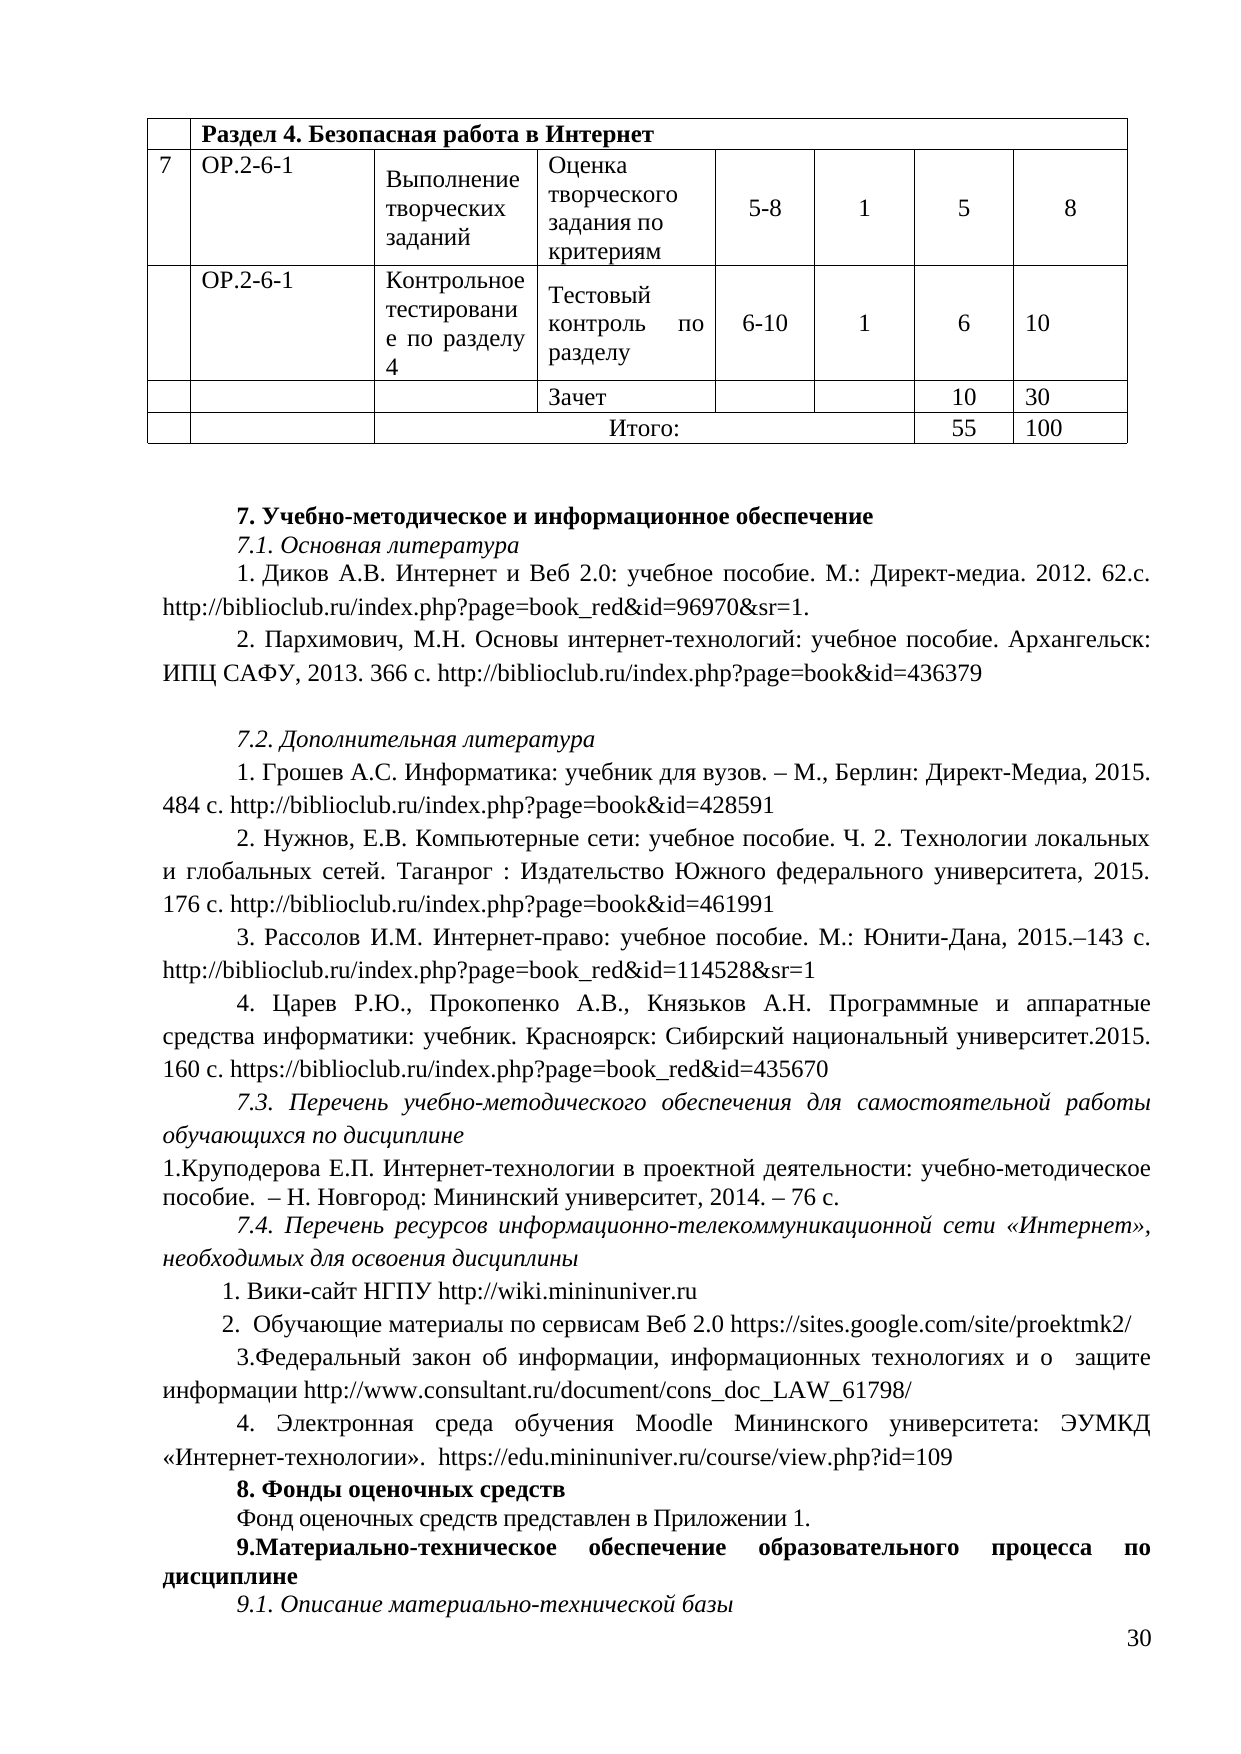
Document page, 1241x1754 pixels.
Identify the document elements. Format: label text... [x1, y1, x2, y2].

text 4. Электронная среда обучения Moodle Мининского университета: ЭУМКД «Интернет-технологии». https://edu.mininuniver.ru/course/view.php?id=109 [162, 1408, 1152, 1470]
table_cell 8 [1014, 150, 1127, 265]
text 9.Материально-техническое обеспечение образовательного процесса по дисциплине [162, 1532, 1152, 1589]
table_cell Тестовый контроль по разделу [538, 266, 715, 380]
table_cell 1 [815, 266, 914, 380]
text 7.2. Дополнительная литература [162, 724, 1152, 752]
table_cell [375, 381, 537, 412]
text 7.3. Перечень учебно-методического обеспечения для самостоятельной работы обучающихся по дисциплине [162, 1087, 1152, 1149]
table_cell ОР.2-6-1 [191, 150, 374, 265]
text 4. Царев Р.Ю., Прокопенко А.В., Князьков А.Н. Программные и аппаратные средства информатики: учебник. Красноярск: Сибирский национальный университет.2015. 160 с. https://biblioclub.ru/index.php?page=book_red&id=435670 [162, 988, 1152, 1083]
table_cell 5 [915, 150, 1013, 265]
table_cell [148, 119, 190, 149]
table_cell [148, 381, 190, 412]
text 8. Фонды оценочных средств [162, 1474, 1152, 1503]
table_cell Выполнение творческих заданий [375, 150, 537, 265]
text 2. Обучающие материалы по сервисам Веб 2.0 https://sites.google.com/site/proektmk2/ [162, 1309, 1152, 1338]
text Фонд оценочных средств представлен в Приложении 1. [162, 1503, 1152, 1532]
text 3.Федеральный закон об информации, информационных технологиях и о защите информации http://www.consultant.ru/document/cons_doc_LAW_61798/ [162, 1342, 1152, 1404]
table_cell [716, 381, 814, 412]
table_cell Раздел 4. Безопасная работа в Интернет [191, 119, 1127, 149]
text 3. Рассолов И.М. Интернет-право: учебное пособие. М.: Юнити-Дана, 2015.–143 с. http://biblioclub.ru/index.php?page=book_red&id=114528&sr=1 [162, 922, 1152, 983]
table_cell Зачет [538, 381, 715, 412]
table_cell 1 [815, 150, 914, 265]
table_cell [815, 381, 914, 412]
text 9.1. Описание материально-технической базы [162, 1589, 1152, 1618]
table_cell 100 [1014, 413, 1127, 443]
table_cell 5-8 [716, 150, 814, 265]
table_cell [191, 381, 374, 412]
table_cell [148, 413, 190, 443]
text 2. Нужнов, Е.В. Компьютерные сети: учебное пособие. Ч. 2. Технологии локальных и глобальных сетей. Таганрог : Издательство Южного федерального университета, 2015. 176 с. http://biblioclub.ru/index.php?page=book&id=461991 [162, 823, 1152, 917]
table_cell 10 [1014, 266, 1127, 380]
table_cell Контрольное тестирование по разделу 4 [375, 266, 537, 380]
table_cell [191, 413, 374, 443]
table_cell Оценка творческого задания по критериям [538, 150, 715, 265]
table_cell 30 [1014, 381, 1127, 412]
text 1. Диков А.В. Интернет и Веб 2.0: учебное пособие. М.: Директ-медиа. 2012. 62.с. http://biblioclub.ru/index.php?page=book_red&id=96970&sr=1. [162, 558, 1152, 620]
text 1. Грошев А.С. Информатика: учебник для вузов. – М., Берлин: Директ-Медиа, 2015. 484 с. http://biblioclub.ru/index.php?page=book&id=428591 [162, 757, 1152, 818]
text 1.Круподерова Е.П. Интернет-технологии в проектной деятельности: учебно-методическое пособие. – Н. Новгород: Мининский университет, 2014. – 76 с. [162, 1153, 1152, 1210]
text 1. Вики-сайт НГПУ http://wiki.mininuniver.ru [162, 1276, 1152, 1305]
table_cell 10 [915, 381, 1013, 412]
table_cell 55 [915, 413, 1013, 443]
text 7. Учебно-методическое и информационное обеспечение [162, 501, 1152, 530]
table_cell Итого: [375, 413, 914, 443]
table_cell ОР.2-6-1 [191, 266, 374, 380]
table_cell [148, 266, 190, 380]
text 7.4. Перечень ресурсов информационно-телекоммуникационной сети «Интернет», необходимых для освоения дисциплины [162, 1210, 1152, 1272]
text 7.1. Основная литература [162, 530, 1152, 558]
text 2. Пархимович, М.Н. Основы интернет-технологий: учебное пособие. Архангельск: ИПЦ САФУ, 2013. 366 с. http://biblioclub.ru/index.php?page=book&id=436379 [162, 624, 1152, 686]
table_cell 6 [915, 266, 1013, 380]
table_cell 6-10 [716, 266, 814, 380]
table_cell 7 [148, 150, 190, 265]
